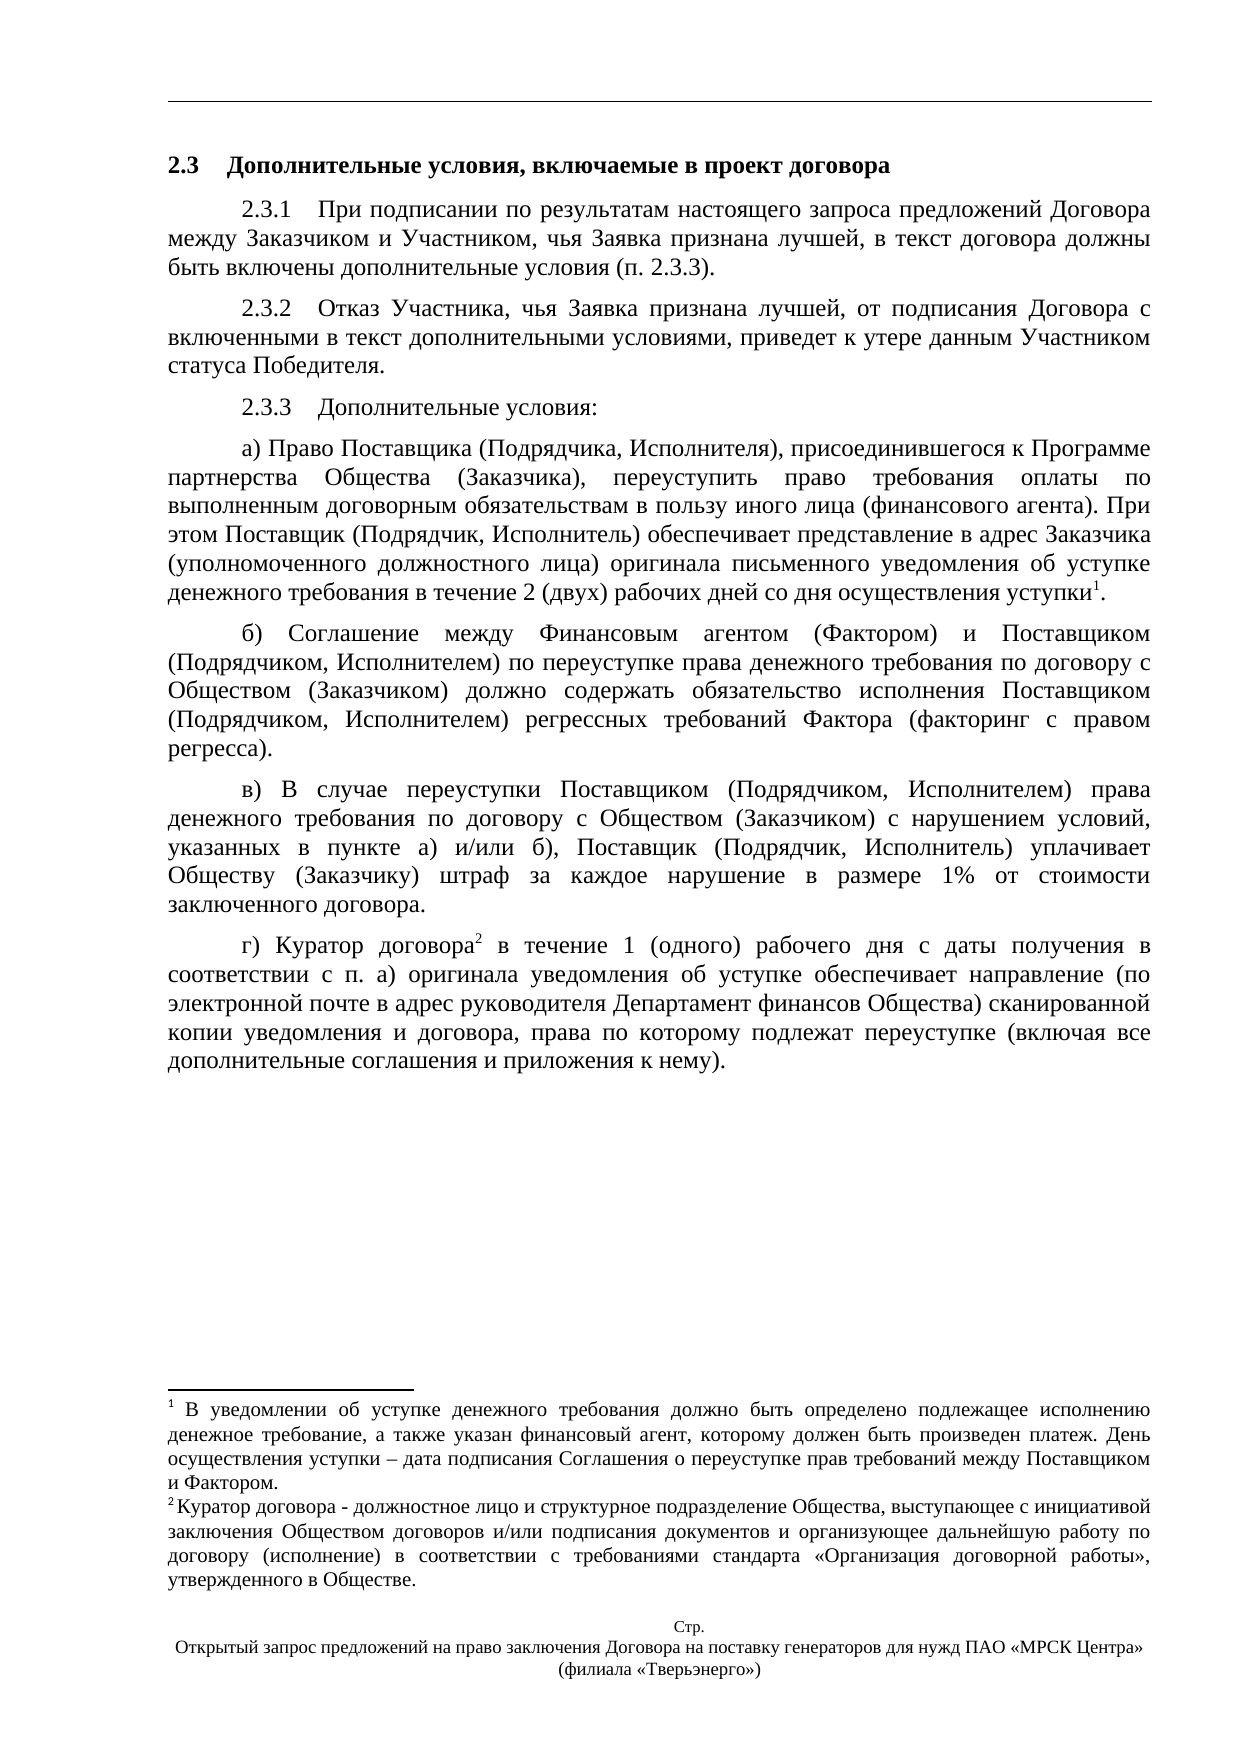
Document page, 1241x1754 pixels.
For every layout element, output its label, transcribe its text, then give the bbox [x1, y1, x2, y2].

subtitle Отказ Участника, чья Заявка признана лучшей, от подписания Договора с включенными в текст дополнительными условиями, приведет к утере данным Участником статуса Победителя. [168, 293, 1152, 379]
subtitle г) Куратор договора в течение 1 (одного) рабочего дня с даты получения в соответствии с п. а) оригинала уведомления об уступке обеспечивает направление (по электронной почте в адрес руководителя Департамент финансов Общества) сканированной копии уведомления и договора, права по которому подлежат переуступке (включая все дополнительные соглашения и приложения к нему). [168, 930, 1152, 1074]
subtitle а) Право Поставщика (Подрядчика, Исполнителя), присоединившегося к Программе партнерства Общества (Заказчика), переуступить право требования оплаты по выполненным договорным обязательствам в пользу иного лица (финансового агента). При этом Поставщик (Подрядчик, Исполнитель) обеспечивает представление в адрес Заказчика (уполномоченного должностного лица) оригинала письменного уведомления об уступке денежного требования в течение 2 (двух) рабочих дней со дня осуществления уступки. [168, 433, 1152, 605]
subtitle б) Соглашение между Финансовым агентом (Фактором) и Поставщиком (Подрядчиком, Исполнителем) по переуступке права денежного требования по договору с Обществом (Заказчиком) должно содержать обязательство исполнения Поставщиком (Подрядчиком, Исполнителем) регрессных требований Фактора (факторинг с правом регресса). [168, 618, 1152, 762]
subtitle При подписании по результатам настоящего запроса предложений Договора между Заказчиком и Участником, чья Заявка признана лучшей, в текст договора должны быть включены дополнительные условия (п. 2.3.3). [168, 194, 1152, 280]
subtitle Дополнительные условия: [168, 392, 1152, 420]
subtitle Дополнительные условия, включаемые в проект договора [168, 150, 1152, 179]
subtitle в) В случае переуступки Поставщиком (Подрядчиком, Исполнителем) права денежного требования по договору с Обществом (Заказчиком) с нарушением условий, указанных в пункте а) и/или б), Поставщик (Подрядчик, Исполнитель) уплачивает Обществу (Заказчику) штраф за каждое нарушение в размере 1% от стоимости заключенного договора. [168, 774, 1152, 918]
